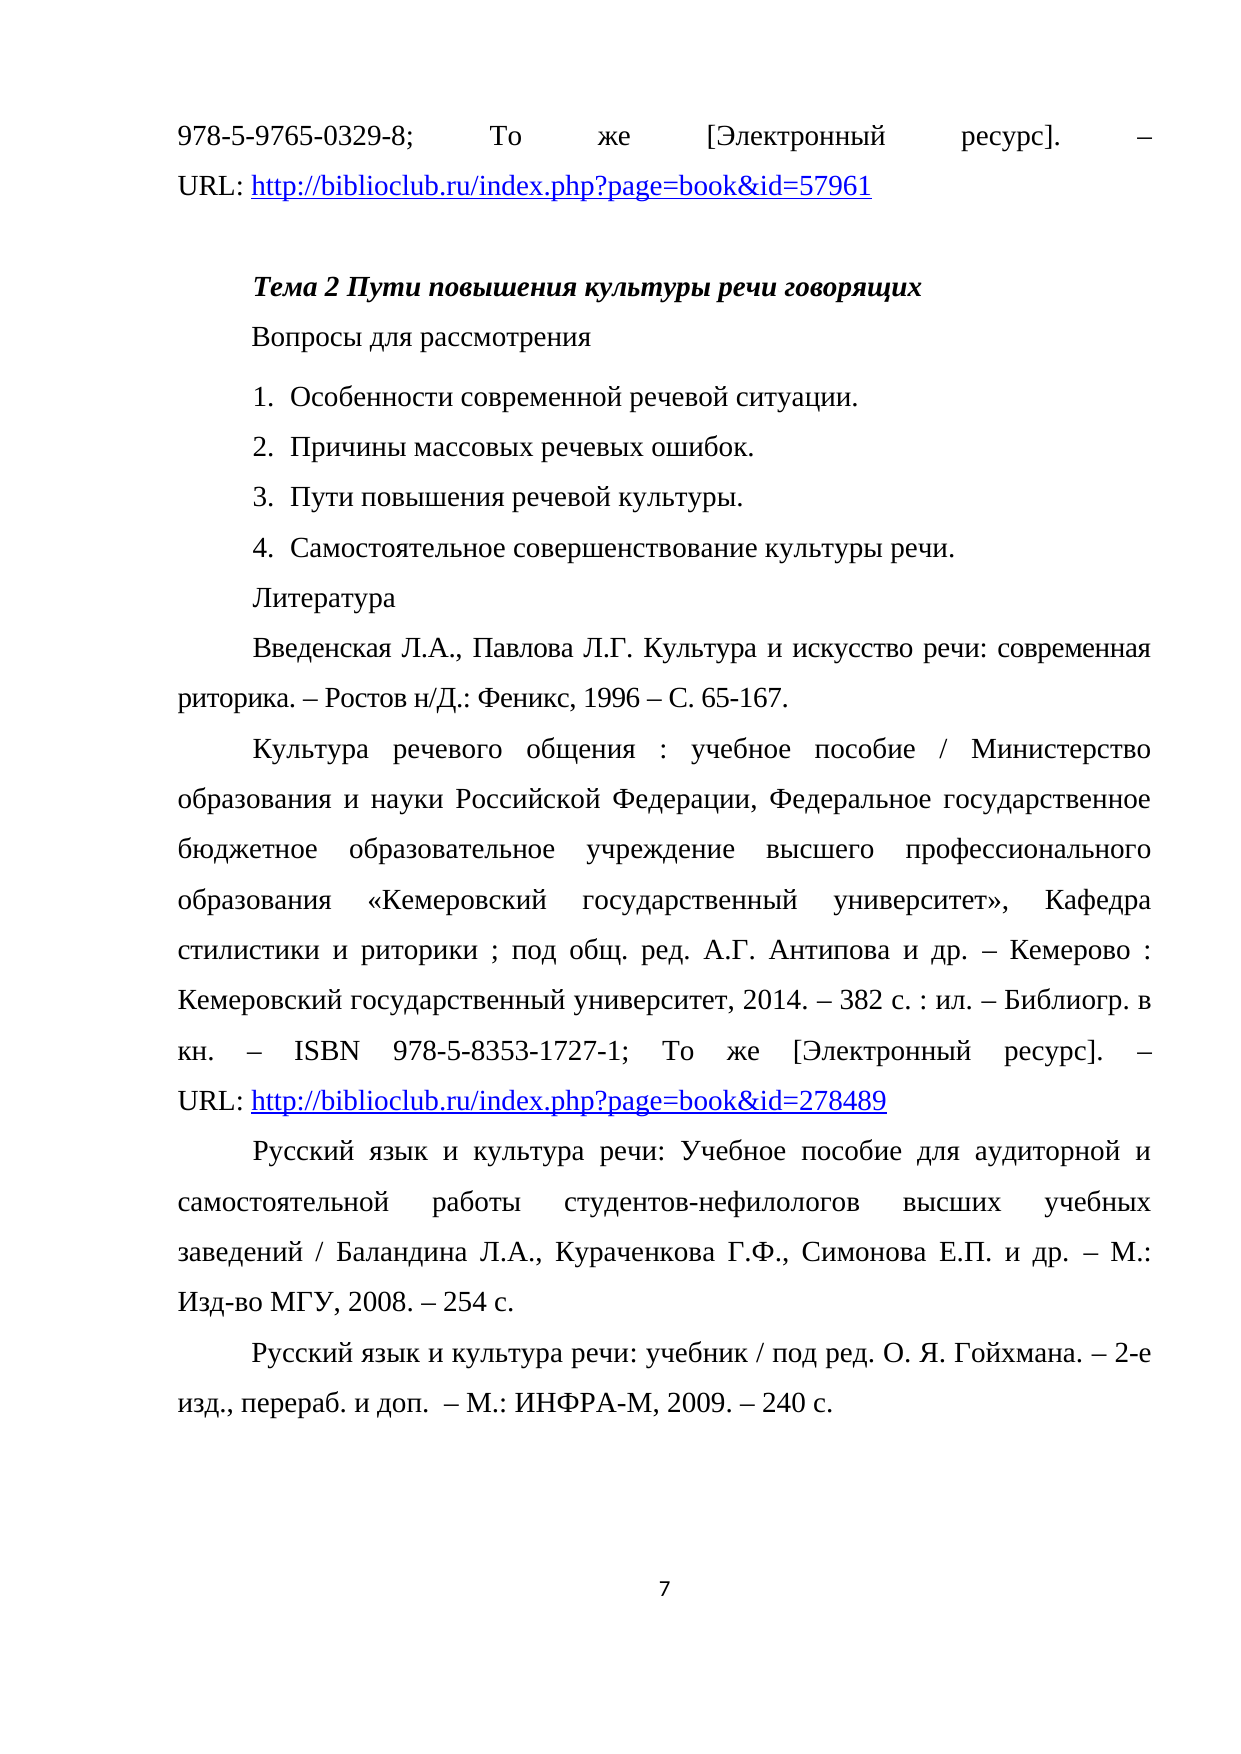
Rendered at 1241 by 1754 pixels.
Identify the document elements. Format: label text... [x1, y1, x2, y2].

text Культура речевого общения : учебное пособие / Министерство образования и науки Российской Федерации, Федеральное государственное бюджетное образовательное учреждение высшего профессионального образования «Кемеровский государственный университет», Кафедра стилистики и риторики ; под общ. ред. А.Г. Антипова и др. – Кемерово : Кемеровский государственный университет, 2014. – 382 с. : ил. – Библиогр. в кн. – ISBN 978-5-8353-1727-1; То же [Электронный ресурс]. – URL: http://biblioclub.ru/index.php?page=book&id=278489 [177, 731, 1152, 1117]
text Русский язык и культура речи: учебник / под ред. О. Я. Гойхмана. – 2-е изд., перераб. и доп. – М.: ИНФРА-М, 2009. – 240 с. [177, 1335, 1152, 1418]
text Русский язык и культура речи: Учебное пособие для аудиторной и самостоятельной работы студентов-нефилологов высших учебных заведений / Баландина Л.А., Кураченкова Г.Ф., Симонова Е.П. и др. – М.: Изд-во МГУ, 2008. – 254 с. [177, 1133, 1152, 1318]
text Литература [177, 580, 1152, 613]
list Причины массовых речевых ошибок. [177, 429, 1152, 463]
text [177, 118, 1152, 202]
text Вопросы для рассмотрения [177, 319, 1152, 353]
text Тема 2 Пути повышения культуры речи говорящих [177, 269, 1152, 303]
text Введенская Л.А., Павлова Л.Г. Культура и искусство речи: современная риторика. – Ростов н/Д.: Феникс, 1996 – С. 65-167. [177, 630, 1152, 714]
list Особенности современной речевой ситуации. [177, 379, 1152, 412]
list Пути повышения речевой культуры. [177, 479, 1152, 513]
list Самостоятельное совершенствование культуры речи. [177, 530, 1152, 563]
